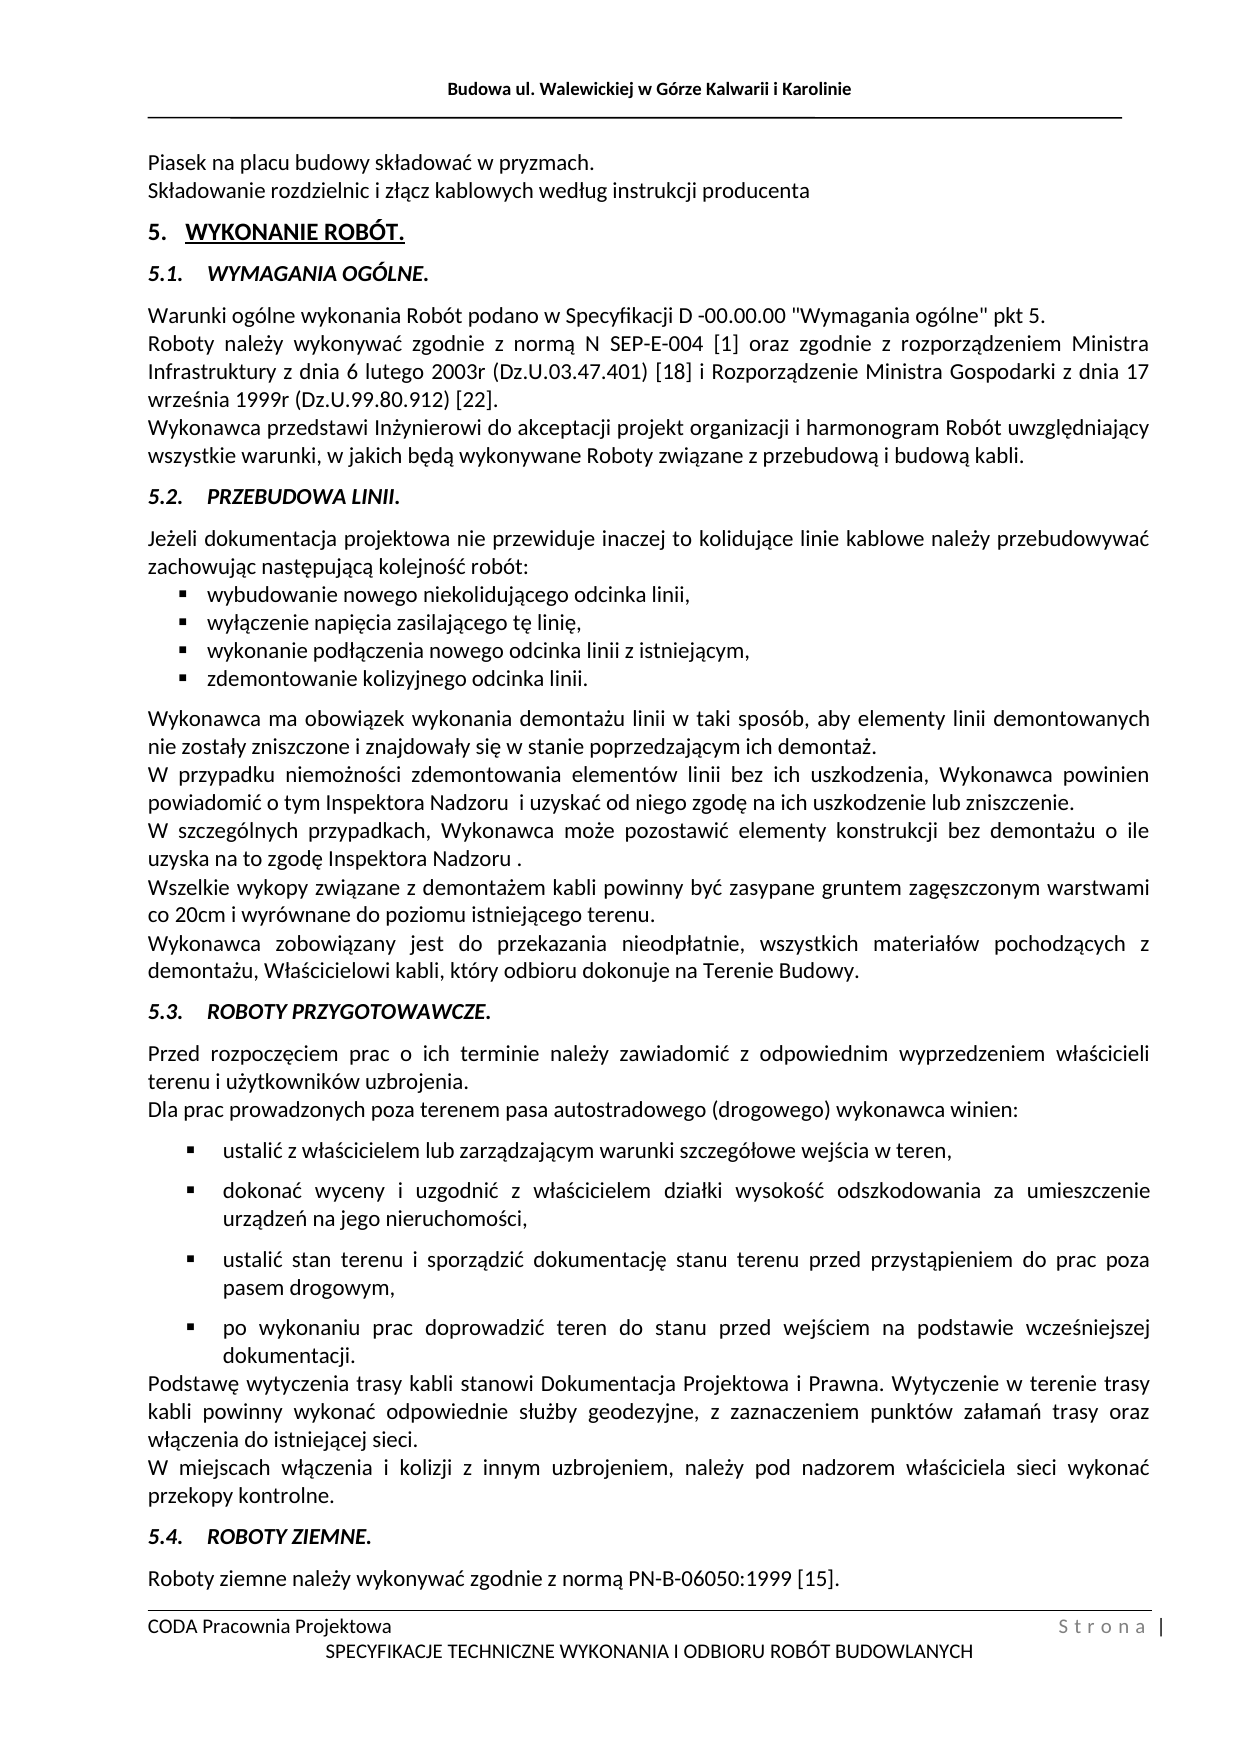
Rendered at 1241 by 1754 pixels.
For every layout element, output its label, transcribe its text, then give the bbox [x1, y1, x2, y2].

text wykonanie podłączenia nowego odcinka linii z istniejącym, [177, 636, 1152, 664]
text W miejscach włączenia i kolizji z innym uzbrojeniem, należy pod nadzorem właściciela sieci wykonać przekopy kontrolne. [148, 1453, 1152, 1509]
list po wykonaniu prac doprowadzić teren do stanu przed wejściem na podstawie wcześniejszej dokumentacji. [185, 1313, 1152, 1369]
text Wykonawca przedstawi Inżynierowi do akceptacji projekt organizacji i harmonogram Robót uwzględniający wszystkie warunki, w jakich będą wykonywane Roboty związane z przebudową i budową kabli. [148, 413, 1152, 469]
text Jeżeli dokumentacja projektowa nie przewiduje inaczej to kolidujące linie kablowe należy przebudowywać zachowując następującą kolejność robót: [148, 524, 1152, 580]
text Roboty należy wykonywać zgodnie z normą N SEP-E-004 [1] oraz zgodnie z rozporządzeniem Ministra Infrastruktury z dnia 6 lutego 2003r (Dz.U.03.47.401) [18] i Rozporządzenie Ministra Gospodarki z dnia 17 września 1999r (Dz.U.99.80.912) [22]. [148, 329, 1152, 413]
text Wszelkie wykopy związane z demontażem kabli powinny być zasypane gruntem zagęszczonym warstwami co 20cm i wyrównane do poziomu istniejącego terenu. [148, 873, 1152, 929]
text wyłączenie napięcia zasilającego tę linię, [177, 608, 1152, 636]
list dokonać wyceny i uzgodnić z właścicielem działki wysokość odszkodowania za umieszczenie urządzeń na jego nieruchomości, [185, 1176, 1152, 1232]
text Składowanie rozdzielnic i złącz kablowych według instrukcji producenta [148, 176, 1152, 204]
text wybudowanie nowego niekolidującego odcinka linii, [177, 580, 1152, 608]
text Warunki ogólne wykonania Robót podano w Specyfikacji D -00.00.00 "Wymagania ogólne" pkt 5. [148, 301, 1152, 329]
list ustalić stan terenu i sporządzić dokumentację stanu terenu przed przystąpieniem do prac poza pasem drogowym, [185, 1245, 1152, 1301]
list ustalić z właścicielem lub zarządzającym warunki szczegółowe wejścia w teren, [185, 1136, 1152, 1164]
subtitle PRZEBUDOWA LINII. [148, 482, 1151, 510]
text Podstawę wytyczenia trasy kabli stanowi Dokumentacja Projektowa i Prawna. Wytyczenie w terenie trasy kabli powinny wykonać odpowiednie służby geodezyjne, z zaznaczeniem punktów załamań trasy oraz włączenia do istniejącej sieci. [148, 1369, 1152, 1453]
subtitle ROBOTY ZIEMNE. [148, 1522, 1151, 1550]
text Wykonawca zobowiązany jest do przekazania nieodpłatnie, wszystkich materiałów pochodzących z demontażu, Właścicielowi kabli, który odbioru dokonuje na Terenie Budowy. [148, 929, 1152, 985]
subtitle WYKONANIE ROBÓT. [148, 216, 1152, 247]
text Dla prac prowadzonych poza terenem pasa autostradowego (drogowego) wykonawca winien: [148, 1095, 1152, 1123]
text Przed rozpoczęciem prac o ich terminie należy zawiadomić z odpowiednim wyprzedzeniem właścicieli terenu i użytkowników uzbrojenia. [148, 1039, 1152, 1095]
text zdemontowanie kolizyjnego odcinka linii. [177, 664, 1152, 692]
text W szczególnych przypadkach, Wykonawca może pozostawić elementy konstrukcji bez demontażu o ile uzyska na to zgodę Inspektora Nadzoru . [148, 817, 1152, 873]
text Wykonawca ma obowiązek wykonania demontażu linii w taki sposób, aby elementy linii demontowanych nie zostały zniszczone i znajdowały się w stanie poprzedzającym ich demontaż. [148, 704, 1152, 761]
text W przypadku niemożności zdemontowania elementów linii bez ich uszkodzenia, Wykonawca powinien powiadomić o tym Inspektora Nadzoru i uzyskać od niego zgodę na ich uszkodzenie lub zniszczenie. [148, 761, 1152, 817]
text Roboty ziemne należy wykonywać zgodnie z normą PN-B-06050:1999 [15]. [148, 1564, 1152, 1592]
subtitle ROBOTY PRZYGOTOWAWCZE. [148, 997, 1151, 1025]
text Piasek na placu budowy składować w pryzmach. [148, 148, 1152, 176]
subtitle WYMAGANIA OGÓLNE. [148, 259, 1151, 287]
